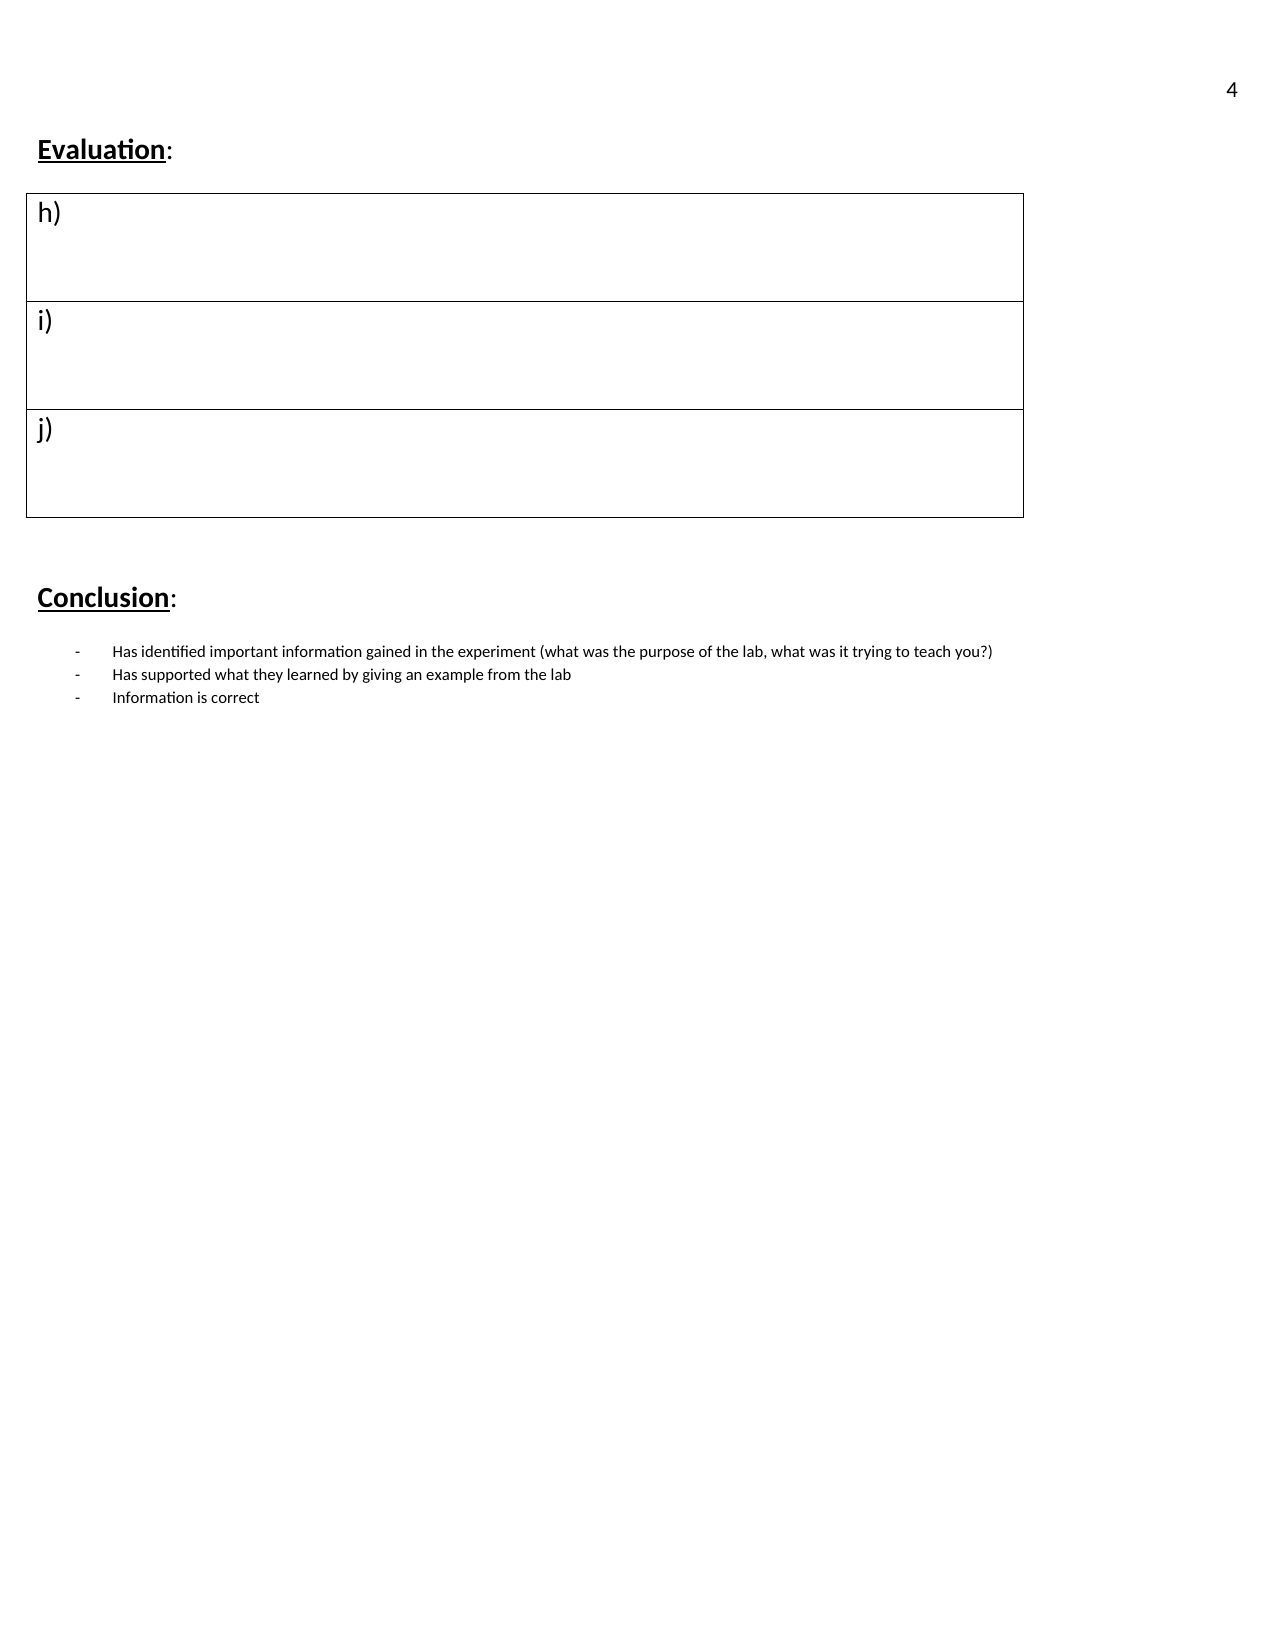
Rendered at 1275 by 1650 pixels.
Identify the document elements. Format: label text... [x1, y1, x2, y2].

table_cell i) [27, 302, 1023, 409]
list Has identified important information gained in the experiment (what was the purpose of the lab, what was it trying to teach you?) [75, 641, 1237, 661]
table_header h) [27, 194, 1023, 301]
list Has supported what they learned by giving an example from the lab [75, 664, 1237, 685]
list Information is correct [75, 688, 1237, 708]
text Conclusion: [37, 579, 1237, 615]
table_cell j) [27, 410, 1023, 517]
text Evaluation: [37, 131, 1237, 167]
